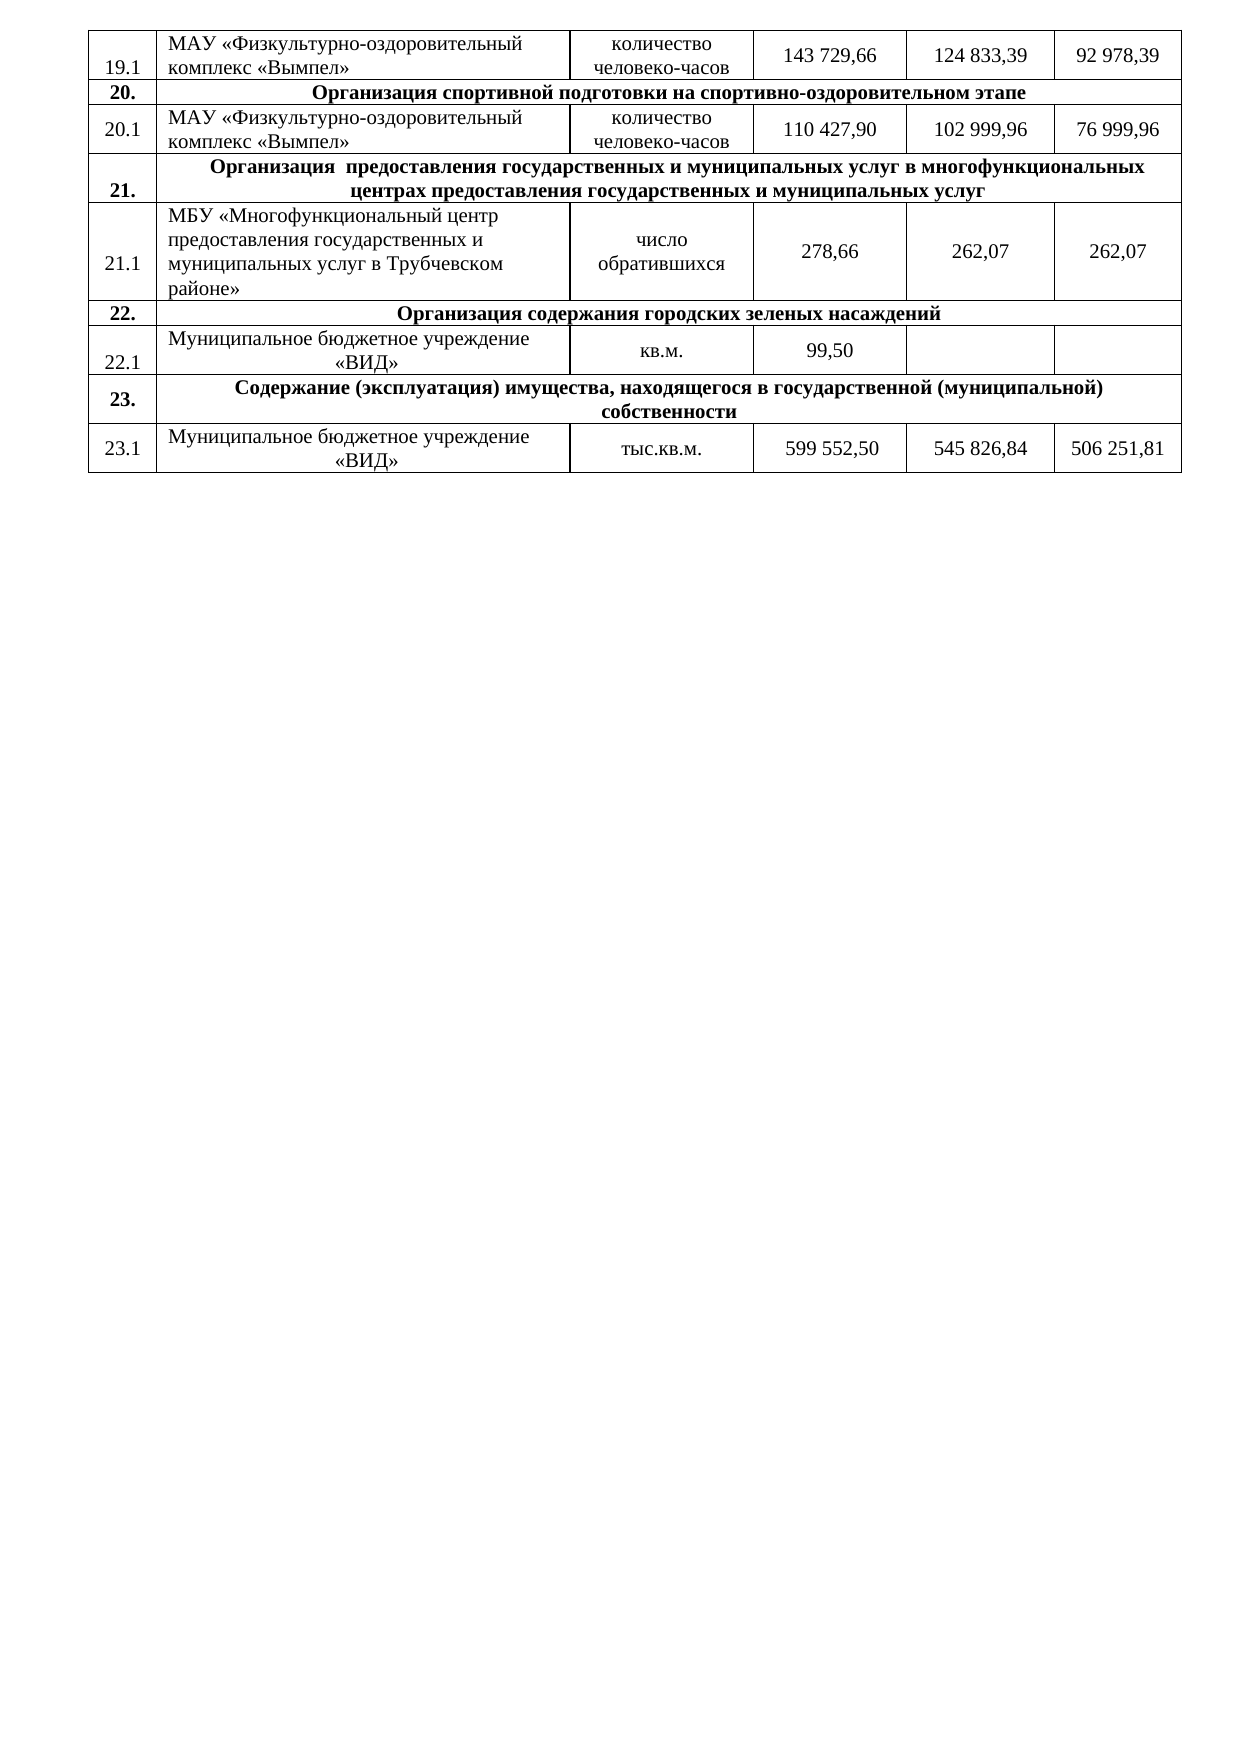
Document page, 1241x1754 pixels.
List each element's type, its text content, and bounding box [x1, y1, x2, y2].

table_cell число обратившихся [571, 203, 753, 299]
table_cell 110 427,90 [754, 105, 906, 153]
table_cell 262,07 [1055, 203, 1181, 299]
table_cell Муниципальное бюджетное учреждение «ВИД» [157, 424, 569, 472]
table_cell кв.м. [571, 326, 753, 374]
table_cell Организация содержания городских зеленых насаждений [157, 301, 1181, 324]
table_cell 22.1 [89, 326, 156, 374]
table_cell Организация спортивной подготовки на спортивно-оздоровительном этапе [157, 80, 1181, 104]
table_cell 92 978,39 [1055, 31, 1181, 79]
table_cell Организация предоставления государственных и муниципальных услуг в многофункциональных центрах предоставления государственных и муниципальных услуг [157, 154, 1181, 202]
table_cell 262,07 [907, 203, 1054, 299]
table_cell [1055, 326, 1181, 374]
table_cell 124 833,39 [907, 31, 1054, 79]
table_cell МБУ «Многофункциональный центр предоставления государственных и муниципальных услуг в Трубчевском районе» [157, 203, 569, 299]
table_cell тыс.кв.м. [571, 424, 753, 472]
table_cell 76 999,96 [1055, 105, 1181, 153]
table_cell 21.1 [89, 203, 156, 299]
table_cell 20. [89, 80, 156, 104]
table_cell 102 999,96 [907, 105, 1054, 153]
table_cell 99,50 [754, 326, 906, 374]
table_cell 19.1 [89, 31, 156, 79]
table_cell 278,66 [754, 203, 906, 299]
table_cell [571, 105, 753, 153]
table_cell 21. [89, 154, 156, 202]
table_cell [157, 105, 569, 153]
table_cell 23. [89, 375, 156, 423]
table_cell 20.1 [89, 105, 156, 153]
table_cell Муниципальное бюджетное учреждение «ВИД» [157, 326, 569, 374]
table_cell [907, 326, 1054, 374]
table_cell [571, 31, 753, 79]
table_cell 545 826,84 [907, 424, 1054, 472]
table_cell 599 552,50 [754, 424, 906, 472]
table_cell 506 251,81 [1055, 424, 1181, 472]
table_cell 143 729,66 [754, 31, 906, 79]
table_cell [157, 31, 569, 79]
table_cell 22. [89, 301, 156, 324]
table_cell 23.1 [89, 424, 156, 472]
table_cell Содержание (эксплуатация) имущества, находящегося в государственной (муниципальной) собственности [157, 375, 1181, 423]
